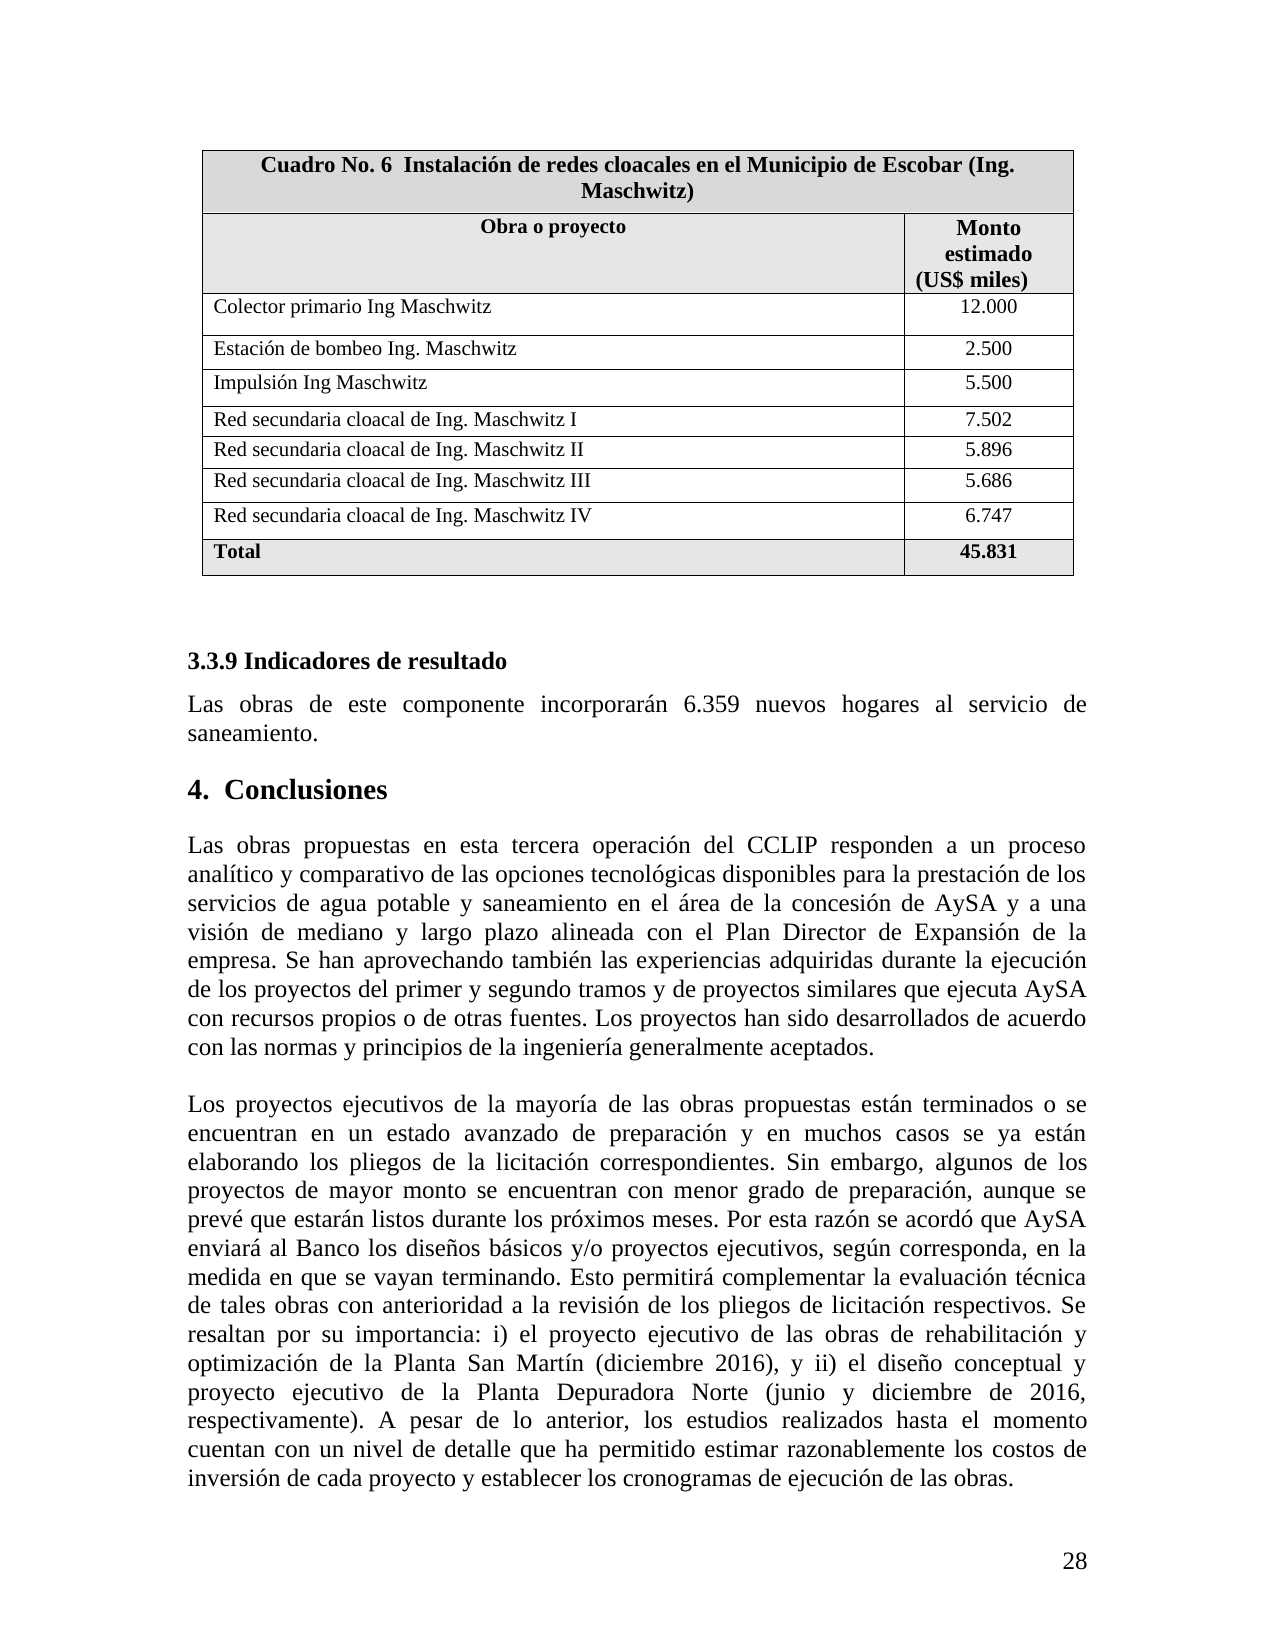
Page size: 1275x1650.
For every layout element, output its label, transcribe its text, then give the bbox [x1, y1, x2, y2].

table_cell Obra o proyecto [203, 214, 904, 293]
table_cell 5.500 [905, 370, 1073, 406]
text Las obras propuestas en esta tercera operación del CCLIP responden a un proceso analítico y comparativo de las opciones tecnológicas disponibles para la prestación de los servicios de agua potable y saneamiento en el área de la concesión de AySA y a una visión de mediano y largo plazo alineada con el Plan Director de Expansión de la empresa. Se han aprovechando también las experiencias adquiridas durante la ejecución de los proyectos del primer y segundo tramos y de proyectos similares que ejecuta AySA con recursos propios o de otras fuentes. Los proyectos han sido desarrollados de acuerdo con las normas y principios de la ingeniería generalmente aceptados. [187, 830, 1087, 1060]
table_cell Red secundaria cloacal de Ing. Maschwitz II [203, 437, 904, 467]
table_cell Colector primario Ing Maschwitz [203, 294, 904, 335]
table_cell Estación de bombeo Ing. Maschwitz [203, 336, 904, 369]
table_cell Red secundaria cloacal de Ing. Maschwitz III [203, 469, 904, 502]
table_cell 5.896 [905, 437, 1073, 467]
list 3.3.9 Indicadores de resultado [187, 646, 1087, 675]
table_cell 45.831 [905, 540, 1073, 575]
table_cell 6.747 [905, 503, 1073, 538]
table_cell 7.502 [905, 407, 1073, 436]
table_header Cuadro No. 6 Instalación de redes cloacales en el Municipio de Escobar (Ing. Maschwitz) [203, 151, 1073, 212]
table_cell Red secundaria cloacal de Ing. Maschwitz IV [203, 503, 904, 538]
subtitle 4. Conclusiones [187, 772, 1087, 805]
table_cell Monto estimado (US$ miles) [905, 214, 1073, 293]
table_cell 2.500 [905, 336, 1073, 369]
table_cell Impulsión Ing Maschwitz [203, 370, 904, 406]
table_cell Total [203, 540, 904, 575]
table_cell 12.000 [905, 294, 1073, 335]
table_cell 5.686 [905, 469, 1073, 502]
text Los proyectos ejecutivos de la mayoría de las obras propuestas están terminados o se encuentran en un estado avanzado de preparación y en muchos casos se ya están elaborando los pliegos de la licitación correspondientes. Sin embargo, algunos de los proyectos de mayor monto se encuentran con menor grado de preparación, aunque se prevé que estarán listos durante los próximos meses. Por esta razón se acordó que AySA enviará al Banco los diseños básicos y/o proyectos ejecutivos, según corresponda, en la medida en que se vayan terminando. Esto permitirá complementar la evaluación técnica de tales obras con anterioridad a la revisión de los pliegos de licitación respectivos. Se resaltan por su importancia: i) el proyecto ejecutivo de las obras de rehabilitación y optimización de la Planta San Martín (diciembre 2016), y ii) el diseño conceptual y proyecto ejecutivo de la Planta Depuradora Norte (junio y diciembre de 2016, respectivamente). A pesar de lo anterior, los estudios realizados hasta el momento cuentan con un nivel de detalle que ha permitido estimar razonablemente los costos de inversión de cada proyecto y establecer los cronogramas de ejecución de las obras. [187, 1089, 1087, 1492]
table_cell Red secundaria cloacal de Ing. Maschwitz I [203, 407, 904, 436]
text Las obras de este componente incorporarán 6.359 nuevos hogares al servicio de saneamiento. [187, 689, 1087, 747]
